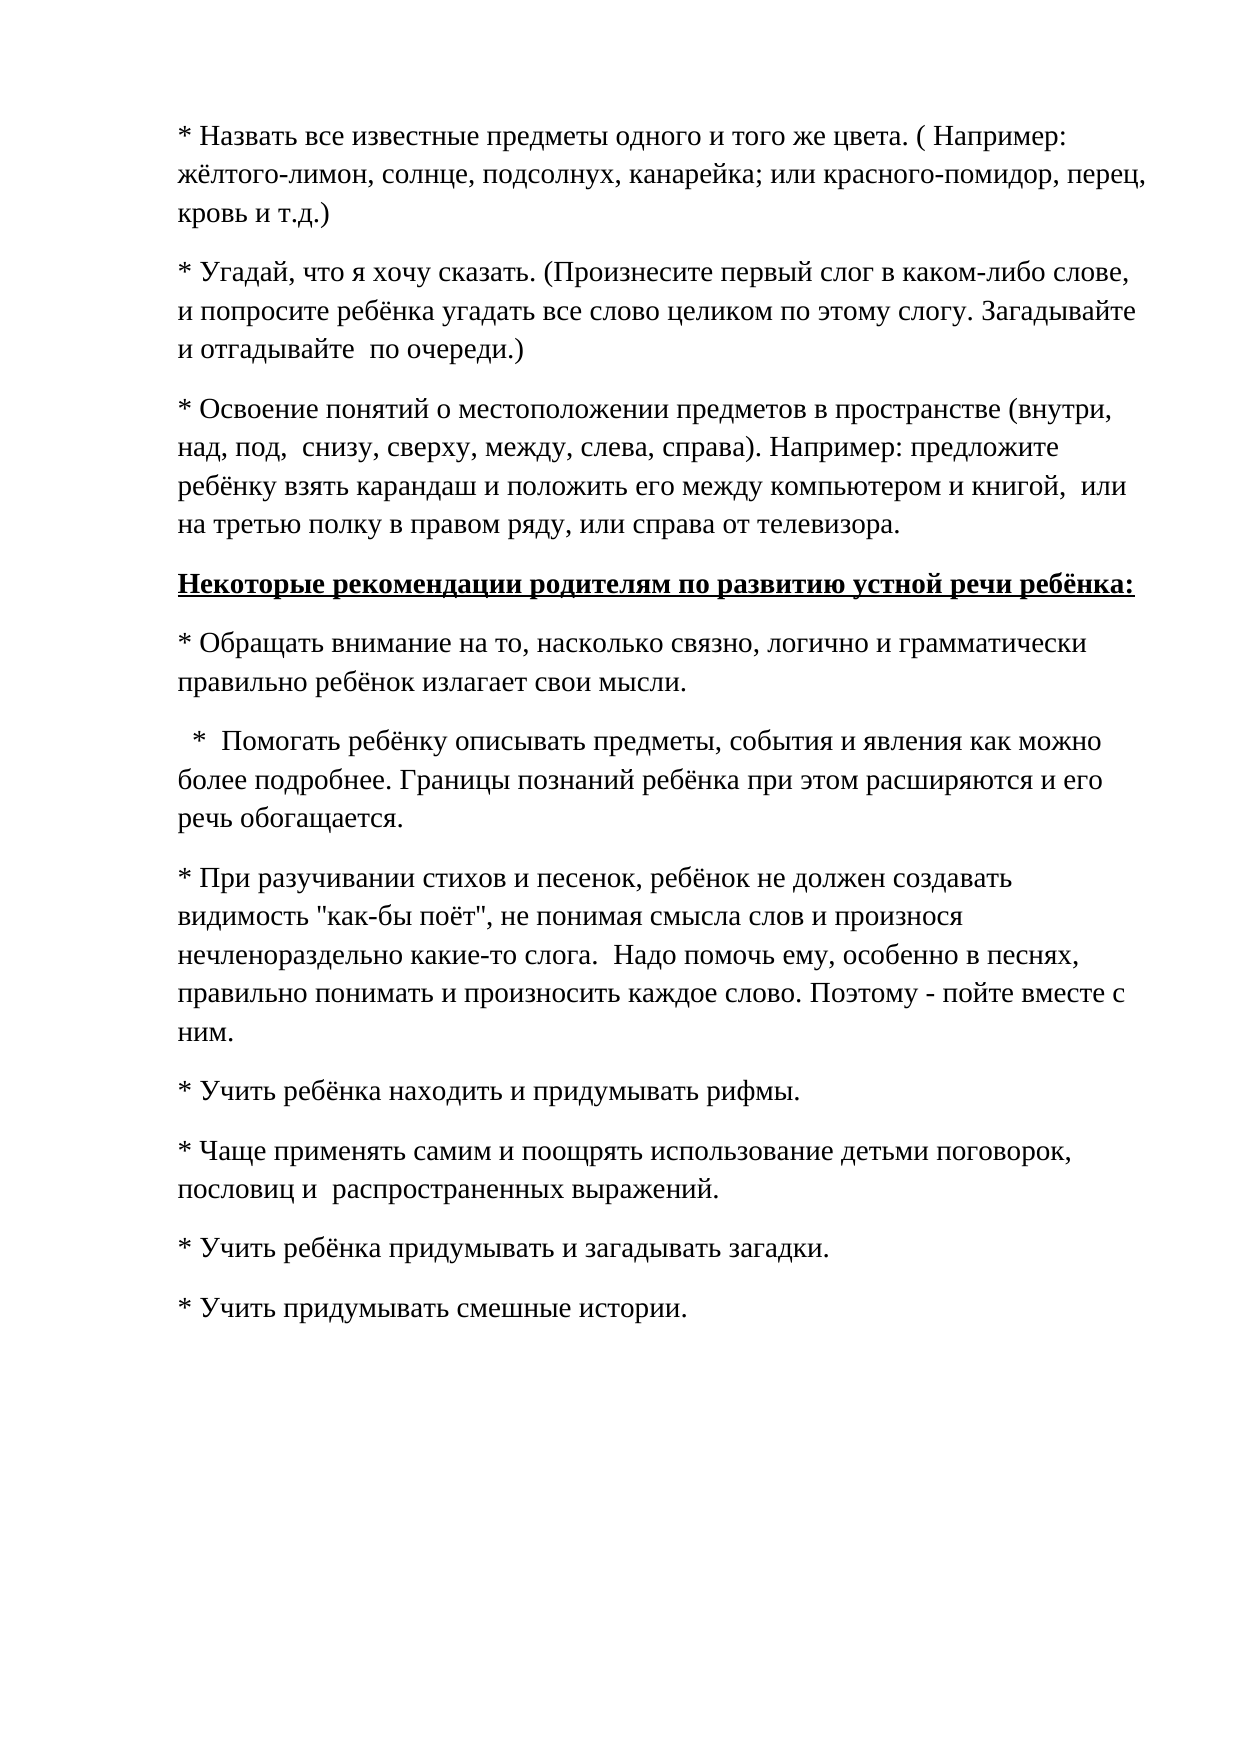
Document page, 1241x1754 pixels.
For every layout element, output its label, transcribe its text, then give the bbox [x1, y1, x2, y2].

text * Обращать внимание на то, насколько связно, логично и грамматически правильно ребёнок излагает свои мысли. [177, 625, 1152, 697]
text * Учить ребёнка находить и придумывать рифмы. [177, 1073, 1152, 1107]
text Некоторые рекомендации родителям по развитию устной речи ребёнка: [177, 566, 1152, 599]
text * Назвать все известные предметы одного и того же цвета. ( Например: жёлтого-лимон, солнце, подсолнух, канарейка; или красного-помидор, перец, кровь и т.д.) [177, 118, 1152, 229]
text * Угадай, что я хочу сказать. (Произнесите первый слог в каком-либо слове, и попросите ребёнка угадать все слово целиком по этому слогу. Загадывайте и отгадывайте по очереди.) [177, 254, 1152, 365]
text * Освоение понятий о местоположении предметов в пространстве (внутри, над, под, снизу, сверху, между, слева, справа). Например: предложите ребёнку взять карандаш и положить его между компьютером и книгой, или на третью полку в правом ряду, или справа от телевизора. [177, 391, 1152, 540]
text * Учить придумывать смешные истории. [177, 1290, 1152, 1323]
text * Учить ребёнка придумывать и загадывать загадки. [177, 1231, 1152, 1264]
text * Помогать ребёнку описывать предметы, события и явления как можно более подробнее. Границы познаний ребёнка при этом расширяются и его речь обогащается. [177, 723, 1152, 834]
text * Чаще применять самим и поощрять использование детьми поговорок, пословиц и распространенных выражений. [177, 1133, 1152, 1205]
text * При разучивании стихов и песенок, ребёнок не должен создавать видимость ''как-бы поёт'', не понимая смысла слов и произнося нечленораздельно какие-то слога. Надо помочь ему, особенно в песнях, правильно понимать и произносить каждое слово. Поэтому - пойте вместе с ним. [177, 860, 1152, 1047]
